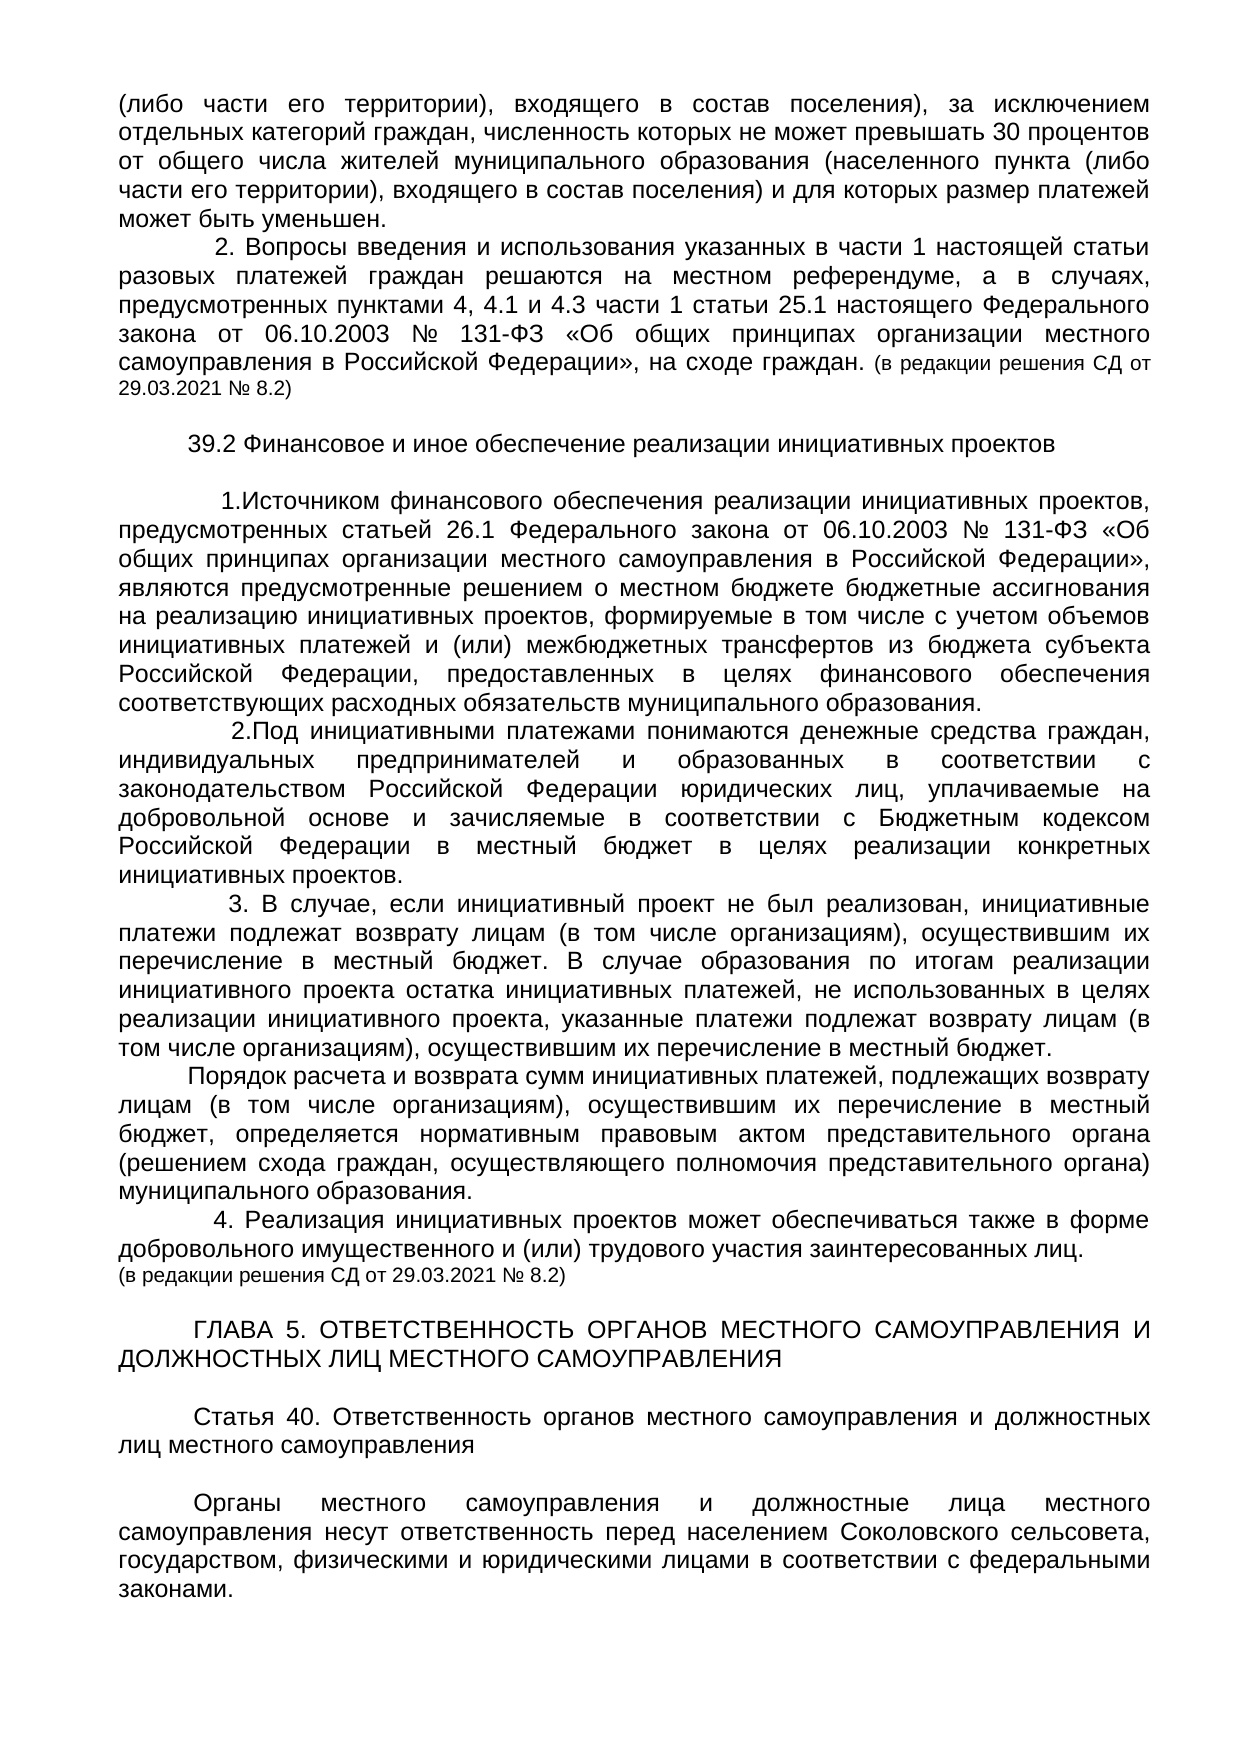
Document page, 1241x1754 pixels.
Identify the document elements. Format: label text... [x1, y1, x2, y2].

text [118, 89, 1152, 232]
text (в редакции решения СД от 29.03.2021 № 8.2) [118, 1263, 1152, 1287]
text 1.Источником финансового обеспечения реализации инициативных проектов, предусмотренных статьей 26.1 Федерального закона от 06.10.2003 № 131-ФЗ «Об общих принципах организации местного самоуправления в Российской Федерации», являются предусмотренные решением о местном бюджете бюджетные ассигнования на реализацию инициативных проектов, формируемые в том числе с учетом объемов инициативных платежей и (или) межбюджетных трансфертов из бюджета субъекта Российской Федерации, предоставленных в целях финансового обеспечения соответствующих расходных обязательств муниципального образования. [118, 486, 1152, 716]
text 2. Вопросы введения и использования указанных в части 1 настоящей статьи разовых платежей граждан решаются на местном референдуме, а в случаях, предусмотренных пунктами 4, 4.1 и 4.3 части 1 статьи 25.1 настоящего Федерального закона от 06.10.2003 № 131-ФЗ «Об общих принципах организации местного самоуправления в Российской Федерации», на сходе граждан. (в редакции решения СД от 29.03.2021 № 8.2) [118, 232, 1152, 400]
text 3. В случае, если инициативный проект не был реализован, инициативные платежи подлежат возврату лицам (в том числе организациям), осуществившим их перечисление в местный бюджет. В случае образования по итогам реализации инициативного проекта остатка инициативных платежей, не использованных в целях реализации инициативного проекта, указанные платежи подлежат возврату лицам (в том числе организациям), осуществившим их перечисление в местный бюджет. [118, 889, 1152, 1061]
text Статья 40. Ответственность органов местного самоуправления и должностных лиц местного самоуправления [118, 1402, 1152, 1459]
text ГЛАВА 5. ОТВЕТСТВЕННОСТЬ ОРГАНОВ МЕСТНОГО САМОУПРАВЛЕНИЯ И ДОЛЖНОСТНЫХ ЛИЦ МЕСТНОГО САМОУПРАВЛЕНИЯ [118, 1315, 1152, 1373]
text 2.Под инициативными платежами понимаются денежные средства граждан, индивидуальных предпринимателей и образованных в соответствии с законодательством Российской Федерации юридических лиц, уплачиваемые на добровольной основе и зачисляемые в соответствии с Бюджетным кодексом Российской Федерации в местный бюджет в целях реализации конкретных инициативных проектов. [118, 716, 1152, 889]
text Порядок расчета и возврата сумм инициативных платежей, подлежащих возврату лицам (в том числе организациям), осуществившим их перечисление в местный бюджет, определяется нормативным правовым актом представительного органа (решением схода граждан, осуществляющего полномочия представительного органа) муниципального образования. [118, 1061, 1152, 1205]
text 39.2 Финансовое и иное обеспечение реализации инициативных проектов [118, 429, 1152, 458]
text 4. Реализация инициативных проектов может обеспечиваться также в форме добровольного имущественного и (или) трудового участия заинтересованных лиц. [118, 1205, 1152, 1263]
text Органы местного самоуправления и должностные лица местного самоуправления несут ответственность перед населением Соколовского сельсовета, государством, физическими и юридическими лицами в соответствии с федеральными законами. [118, 1488, 1152, 1603]
